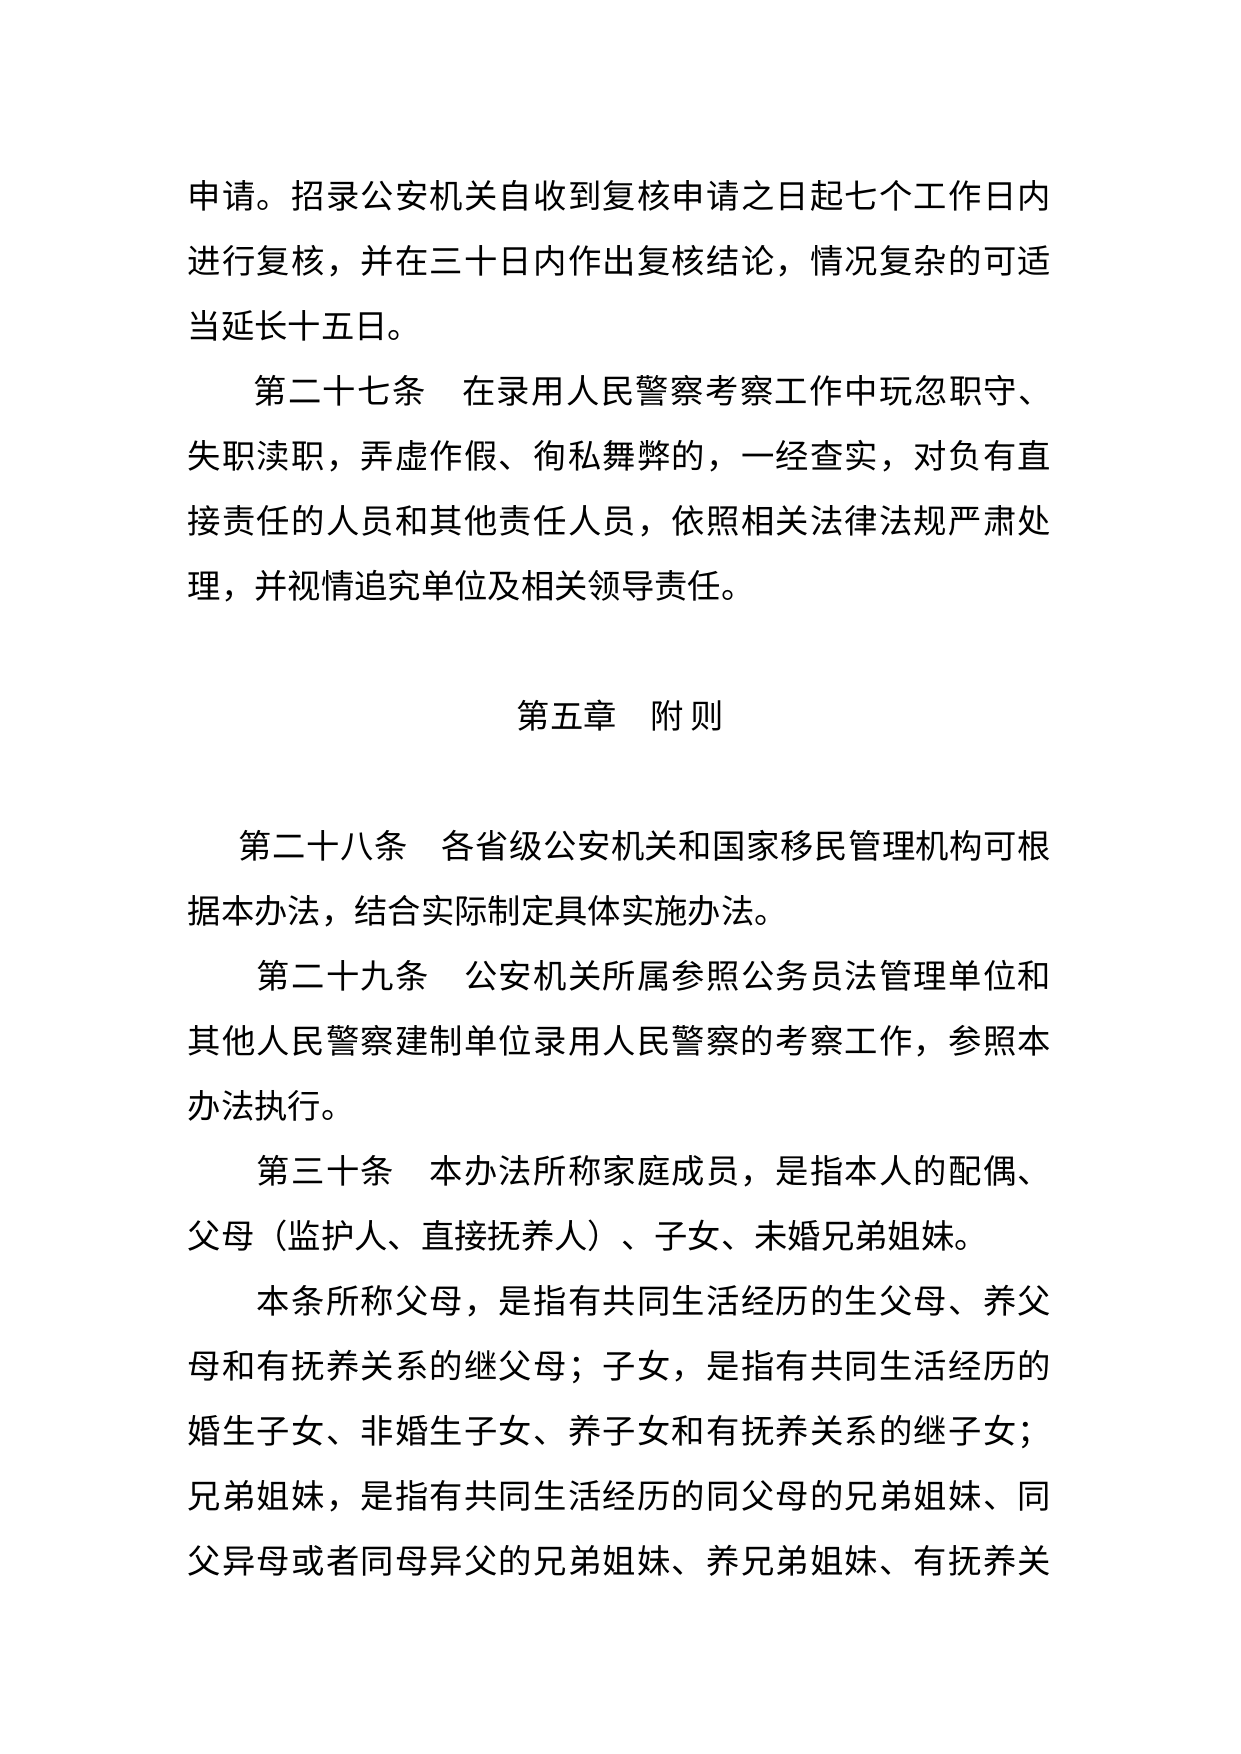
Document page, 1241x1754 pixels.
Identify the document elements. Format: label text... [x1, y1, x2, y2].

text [187, 162, 1053, 357]
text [187, 1267, 1053, 1592]
text 第二十七条 在录用人民警察考察工作中玩忽职守、失职渎职，弄虚作假、徇私舞弊的，一经查实，对负有直接责任的人员和其他责任人员，依照相关法律法规严肃处理，并视情追究单位及相关领导责任。 [187, 357, 1053, 617]
text 第二十八条 各省级公安机关和国家移民管理机构可根据本办法，结合实际制定具体实施办法。 [187, 812, 1053, 942]
text 第二十九条 公安机关所属参照公务员法管理单位和其他人民警察建制单位录用人民警察的考察工作，参照本办法执行。 [187, 942, 1053, 1137]
text 第五章 附 则 [187, 682, 1053, 747]
text 第三十条 本办法所称家庭成员，是指本人的配偶、父母（监护人、直接抚养人）、子女、未婚兄弟姐妹。 [187, 1137, 1053, 1267]
